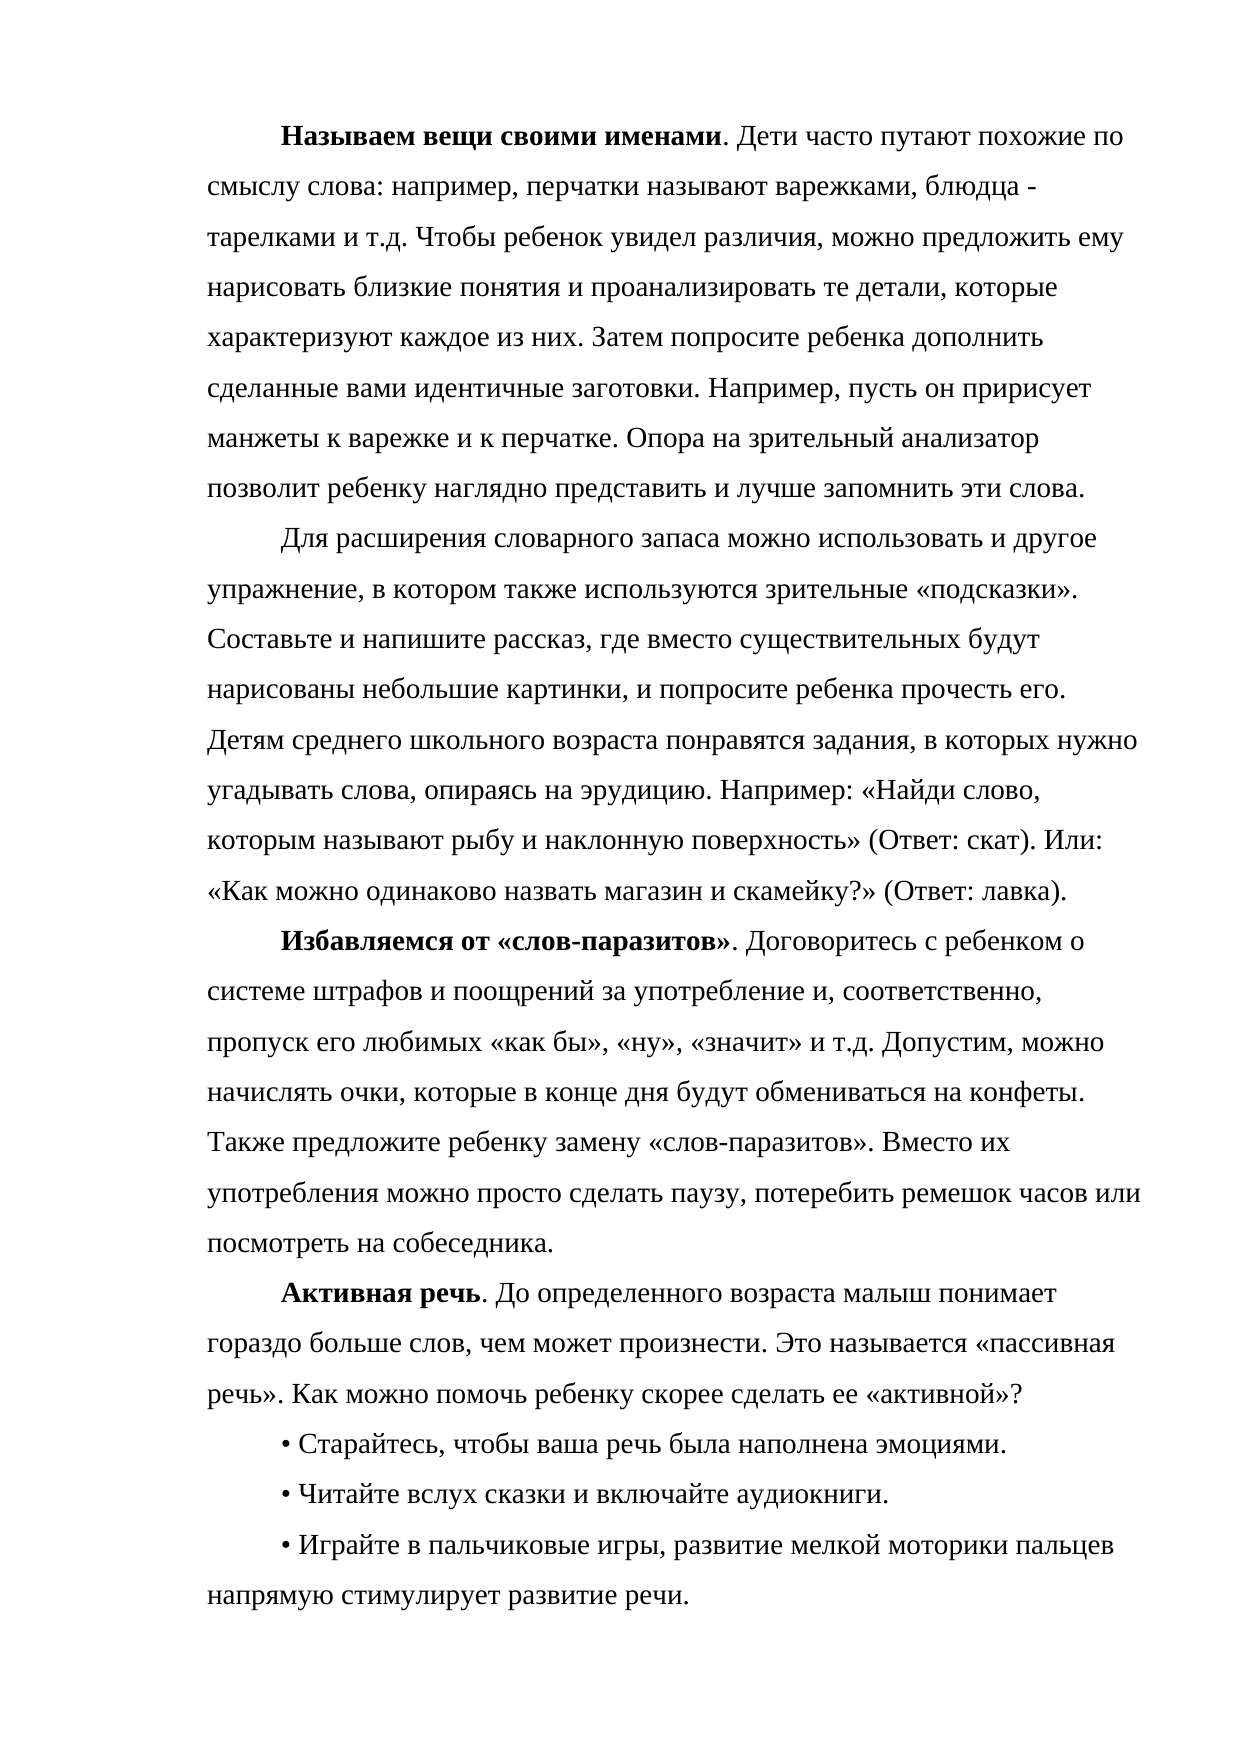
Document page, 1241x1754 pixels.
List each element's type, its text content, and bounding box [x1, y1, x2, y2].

text • Старайтесь, чтобы ваша речь была наполнена эмоциями. [207, 1426, 1146, 1460]
text Называем вещи своими именами. Дети часто путают похожие по смыслу слова: например, перчатки называют варежками, блюдца - тарелками и т.д. Чтобы ребенок увидел различия, можно предложить ему нарисовать близкие понятия и проанализировать те детали, которые характеризуют каждое из них. Затем попросите ребенка дополнить сделанные вами идентичные заготовки. Например, пусть он пририсует манжеты к варежке и к перчатке. Опора на зрительный анализатор позволит ребенку наглядно представить и лучше запомнить эти слова. [207, 118, 1146, 504]
text Активная речь. До определенного возраста малыш понимает гораздо больше слов, чем может произнести. Это называется «пассивная речь». Как можно помочь ребенку скорее сделать ее «активной»? [207, 1275, 1146, 1409]
text • Читайте вслух сказки и включайте аудиокниги. [207, 1477, 1146, 1510]
text • Играйте в пальчиковые игры, развитие мелкой моторики пальцев напрямую стимулирует развитие речи. [207, 1527, 1146, 1611]
text Избавляемся от «слов-паразитов». Договоритесь с ребенком о системе штрафов и поощрений за употребление и, соответственно, пропуск его любимых «как бы», «ну», «значит» и т.д. Допустим, можно начислять очки, которые в конце дня будут обмениваться на конфеты. Также предложите ребенку замену «слов-паразитов». Вместо их употребления можно просто сделать паузу, потеребить ремешок часов или посмотреть на собеседника. [207, 923, 1146, 1258]
text Для расширения словарного запаса можно использовать и другое упражнение, в котором также используются зрительные «подсказки». Составьте и напишите рассказ, где вместо существительных будут нарисованы небольшие картинки, и попросите ребенка прочесть его. Детям среднего школьного возраста понравятся задания, в которых нужно угадывать слова, опираясь на эрудицию. Например: «Найди слово, которым называют рыбу и наклонную поверхность» (Ответ: скат). Или: «Как можно одинаково назвать магазин и скамейку?» (Ответ: лавка). [207, 521, 1146, 906]
